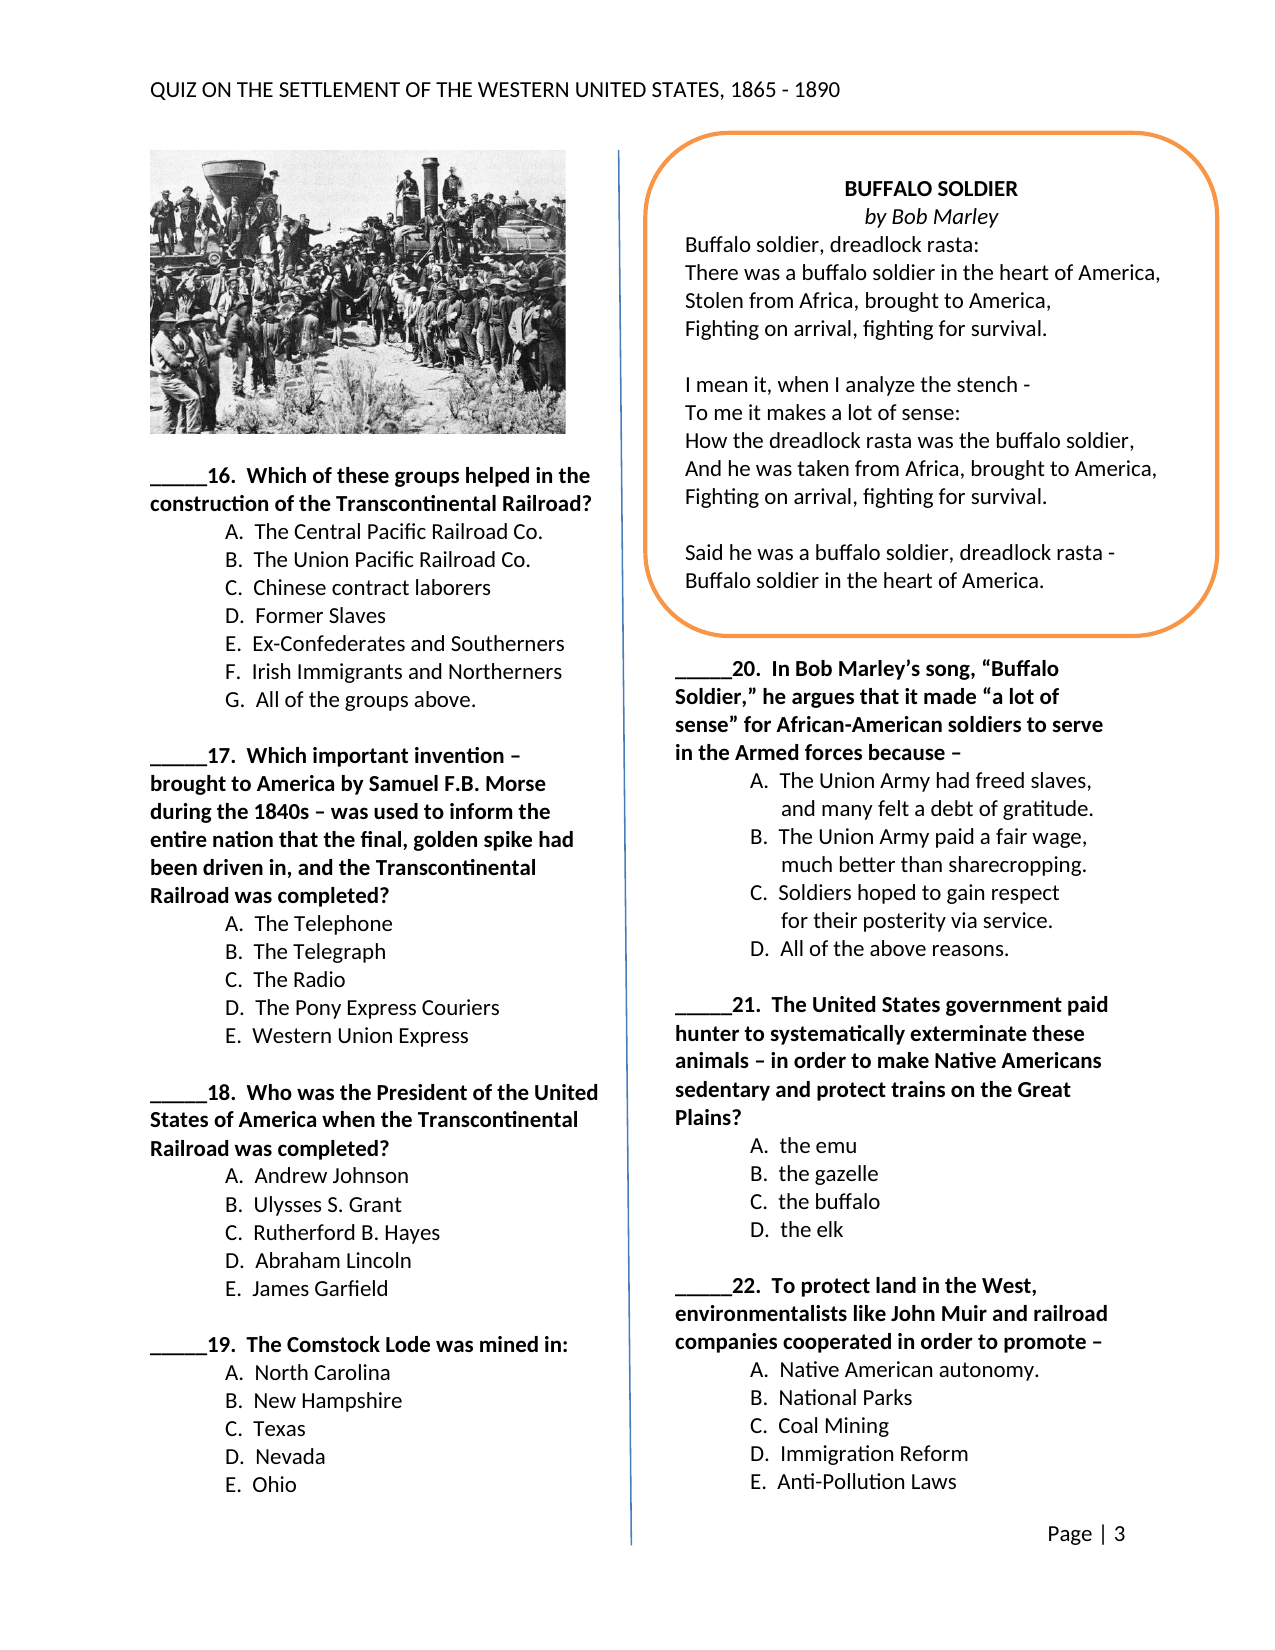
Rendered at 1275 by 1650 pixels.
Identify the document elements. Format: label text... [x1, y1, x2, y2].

text D. All of the above reasons. [675, 934, 1125, 963]
text C. Chinese contract laborers [150, 573, 600, 601]
text B. New Hampshire [150, 1386, 600, 1414]
text E. Ex-Confederates and Southerners [150, 629, 600, 657]
text D. Abraham Lincoln [150, 1246, 600, 1274]
text E. James Garfield [150, 1274, 600, 1302]
text A. The Telephone [150, 909, 600, 937]
text _____18. Who was the President of the United States of America when the Transcontinental Railroad was completed? [150, 1078, 600, 1162]
text _____16. Which of these groups helped in the construction of the Transcontinental Railroad? [150, 461, 600, 517]
text and many felt a debt of gratitude. [675, 794, 1125, 822]
text A. Andrew Johnson [150, 1162, 600, 1190]
text E. Western Union Express [150, 1022, 600, 1049]
text D. Nevada [150, 1442, 600, 1470]
text C. Coal Mining [675, 1411, 1125, 1439]
text D. Former Slaves [150, 601, 600, 629]
text G. All of the groups above. [150, 685, 600, 713]
text _____17. Which important invention – brought to America by Samuel F.B. Morse during the 1840s – was used to inform the entire nation that the final, golden spike had been driven in, and the Transcontinental Railroad was completed? [150, 741, 600, 909]
text _____21. The United States government paid hunter to systematically exterminate these animals – in order to make Native Americans sedentary and protect trains on the Great Plains? [675, 991, 1125, 1131]
text B. The Union Pacific Railroad Co. [150, 545, 600, 573]
text for their posterity via service. [675, 907, 1125, 934]
text A. The Central Pacific Railroad Co. [150, 517, 600, 545]
text C. Rutherford B. Hayes [150, 1218, 600, 1246]
text D. Immigration Reform [675, 1439, 1125, 1467]
text E. Ohio [150, 1470, 600, 1498]
picture [150, 150, 566, 434]
text B. The Union Army paid a fair wage, [675, 822, 1125, 851]
text B. National Parks [675, 1383, 1125, 1411]
text much better than sharecropping. [675, 851, 1125, 878]
text A. the emu [675, 1131, 1125, 1159]
text B. Ulysses S. Grant [150, 1190, 600, 1218]
text D. The Pony Express Couriers [150, 993, 600, 1022]
text _____22. To protect land in the West, environmentalists like John Muir and railroad companies cooperated in order to promote – [675, 1271, 1125, 1355]
text D. the elk [675, 1215, 1125, 1243]
text B. The Telegraph [150, 937, 600, 966]
text C. The Radio [150, 966, 600, 993]
text C. Texas [150, 1414, 600, 1442]
text _____19. The Comstock Lode was mined in: [150, 1330, 600, 1358]
text C. Soldiers hoped to gain respect [675, 878, 1125, 907]
text C. the buffalo [675, 1187, 1125, 1215]
text A. North Carolina [150, 1358, 600, 1386]
text A. Native American autonomy. [675, 1355, 1125, 1383]
text B. the gazelle [675, 1159, 1125, 1187]
text E. Anti-Pollution Laws [675, 1467, 1125, 1495]
text F. Irish Immigrants and Northerners [150, 657, 600, 685]
text A. The Union Army had freed slaves, [675, 766, 1125, 794]
text _____20. In Bob Marley’s song, “Buffalo Soldier,” he argues that it made “a lot of sense” for African-American soldiers to serve in the Armed forces because – [675, 654, 1125, 766]
